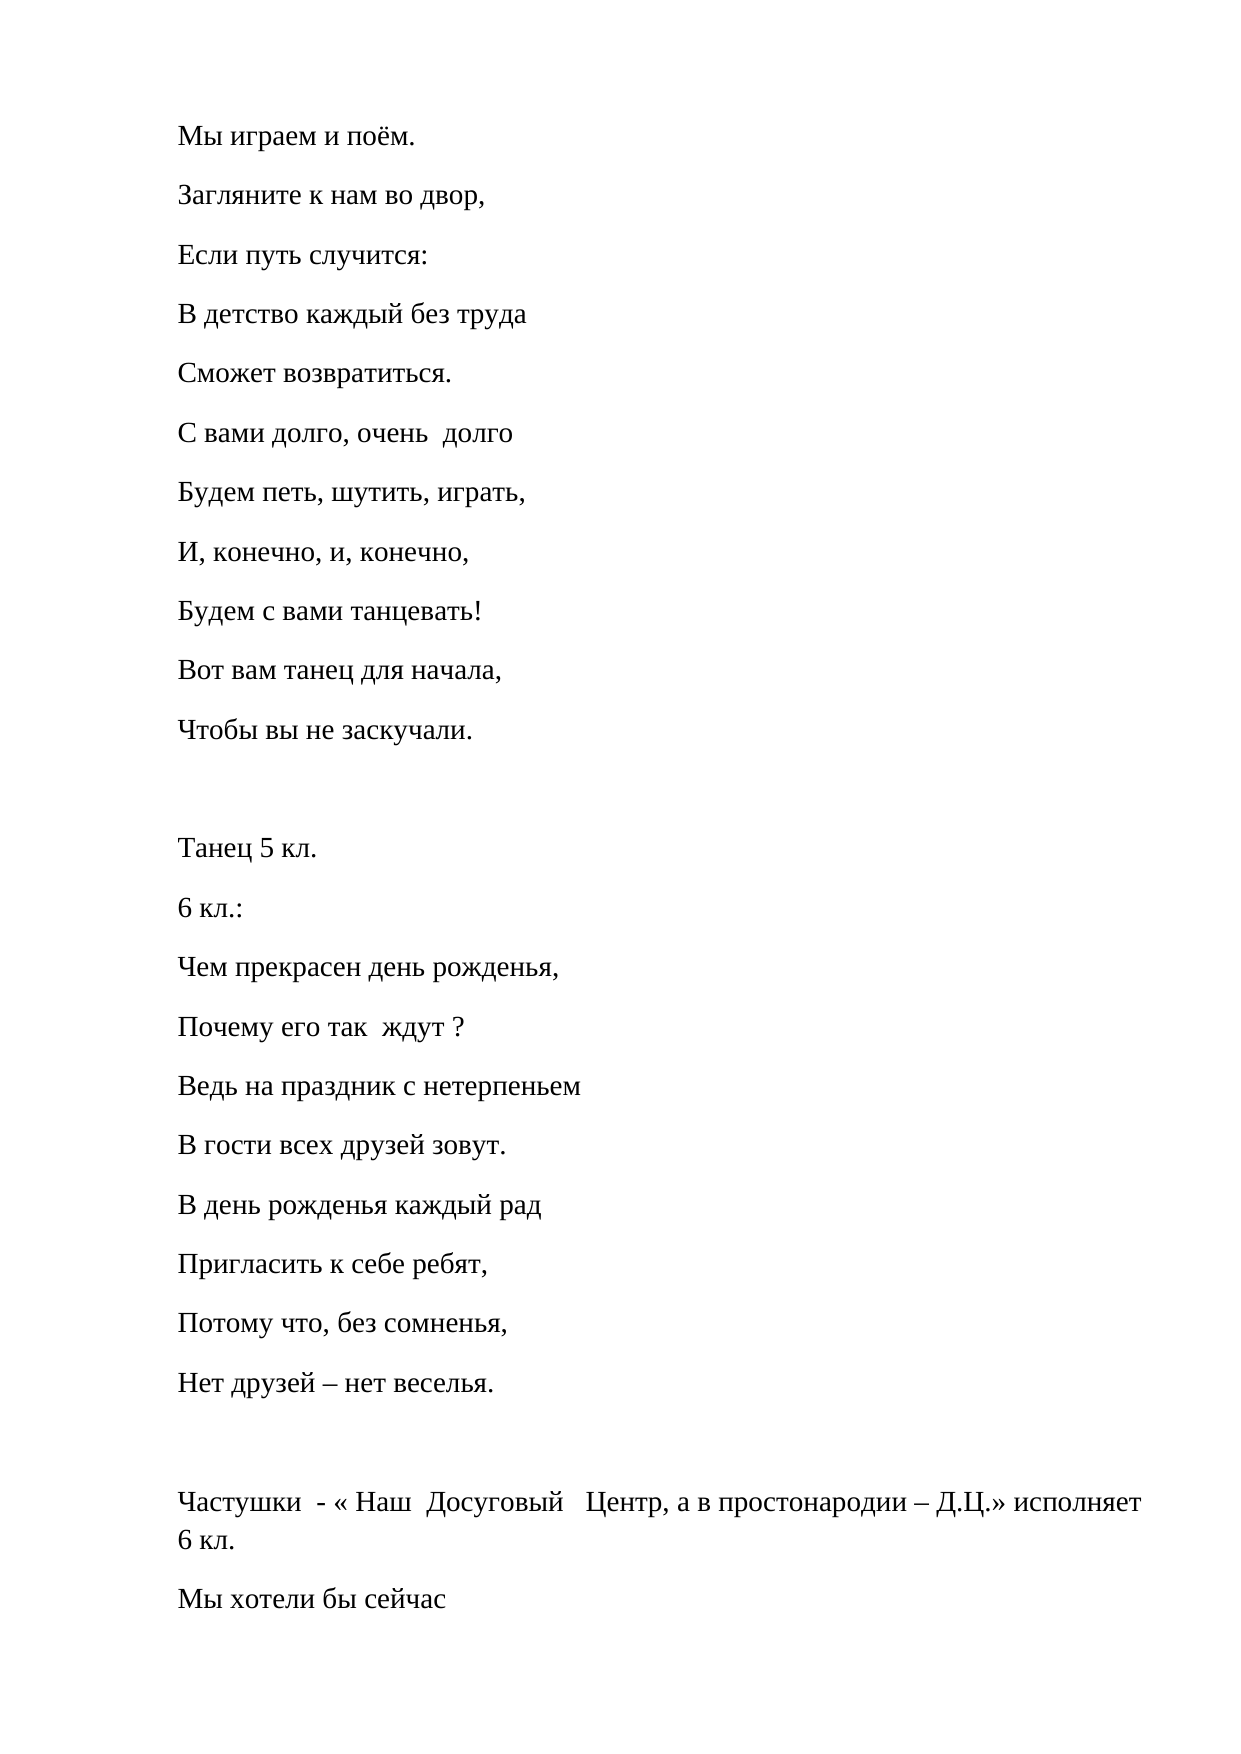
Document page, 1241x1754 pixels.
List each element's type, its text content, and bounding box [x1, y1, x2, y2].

text Будем петь, шутить, играть, [177, 474, 1152, 508]
text Будем с вами танцевать! [177, 593, 1152, 627]
text Чем прекрасен день рожденья, [177, 949, 1152, 983]
text Мы хотели бы сейчас [177, 1582, 1152, 1615]
text Нет друзей – нет веселья. [177, 1365, 1152, 1398]
text Сможет возвратиться. [177, 356, 1152, 389]
text В детство каждый без труда [177, 296, 1152, 330]
text Частушки - « Наш Досуговый Центр, а в простонародии – Д.Ц.» исполняет 6 кл. [177, 1484, 1152, 1556]
text Если путь случится: [177, 237, 1152, 270]
text Почему его так ждут ? [177, 1009, 1152, 1042]
text Чтобы вы не заскучали. [177, 712, 1152, 745]
text С вами долго, очень долго [177, 415, 1152, 448]
text Танец 5 кл. [177, 831, 1152, 864]
text В гости всех друзей зовут. [177, 1127, 1152, 1161]
text 6 кл.: [177, 890, 1152, 923]
text Пригласить к себе ребят, [177, 1246, 1152, 1280]
text Загляните к нам во двор, [177, 177, 1152, 211]
text В день рожденья каждый рад [177, 1187, 1152, 1220]
text Мы играем и поём. [177, 118, 1152, 152]
text Потому что, без сомненья, [177, 1306, 1152, 1339]
text Вот вам танец для начала, [177, 652, 1152, 686]
text И, конечно, и, конечно, [177, 534, 1152, 567]
text Ведь на праздник с нетерпеньем [177, 1068, 1152, 1102]
